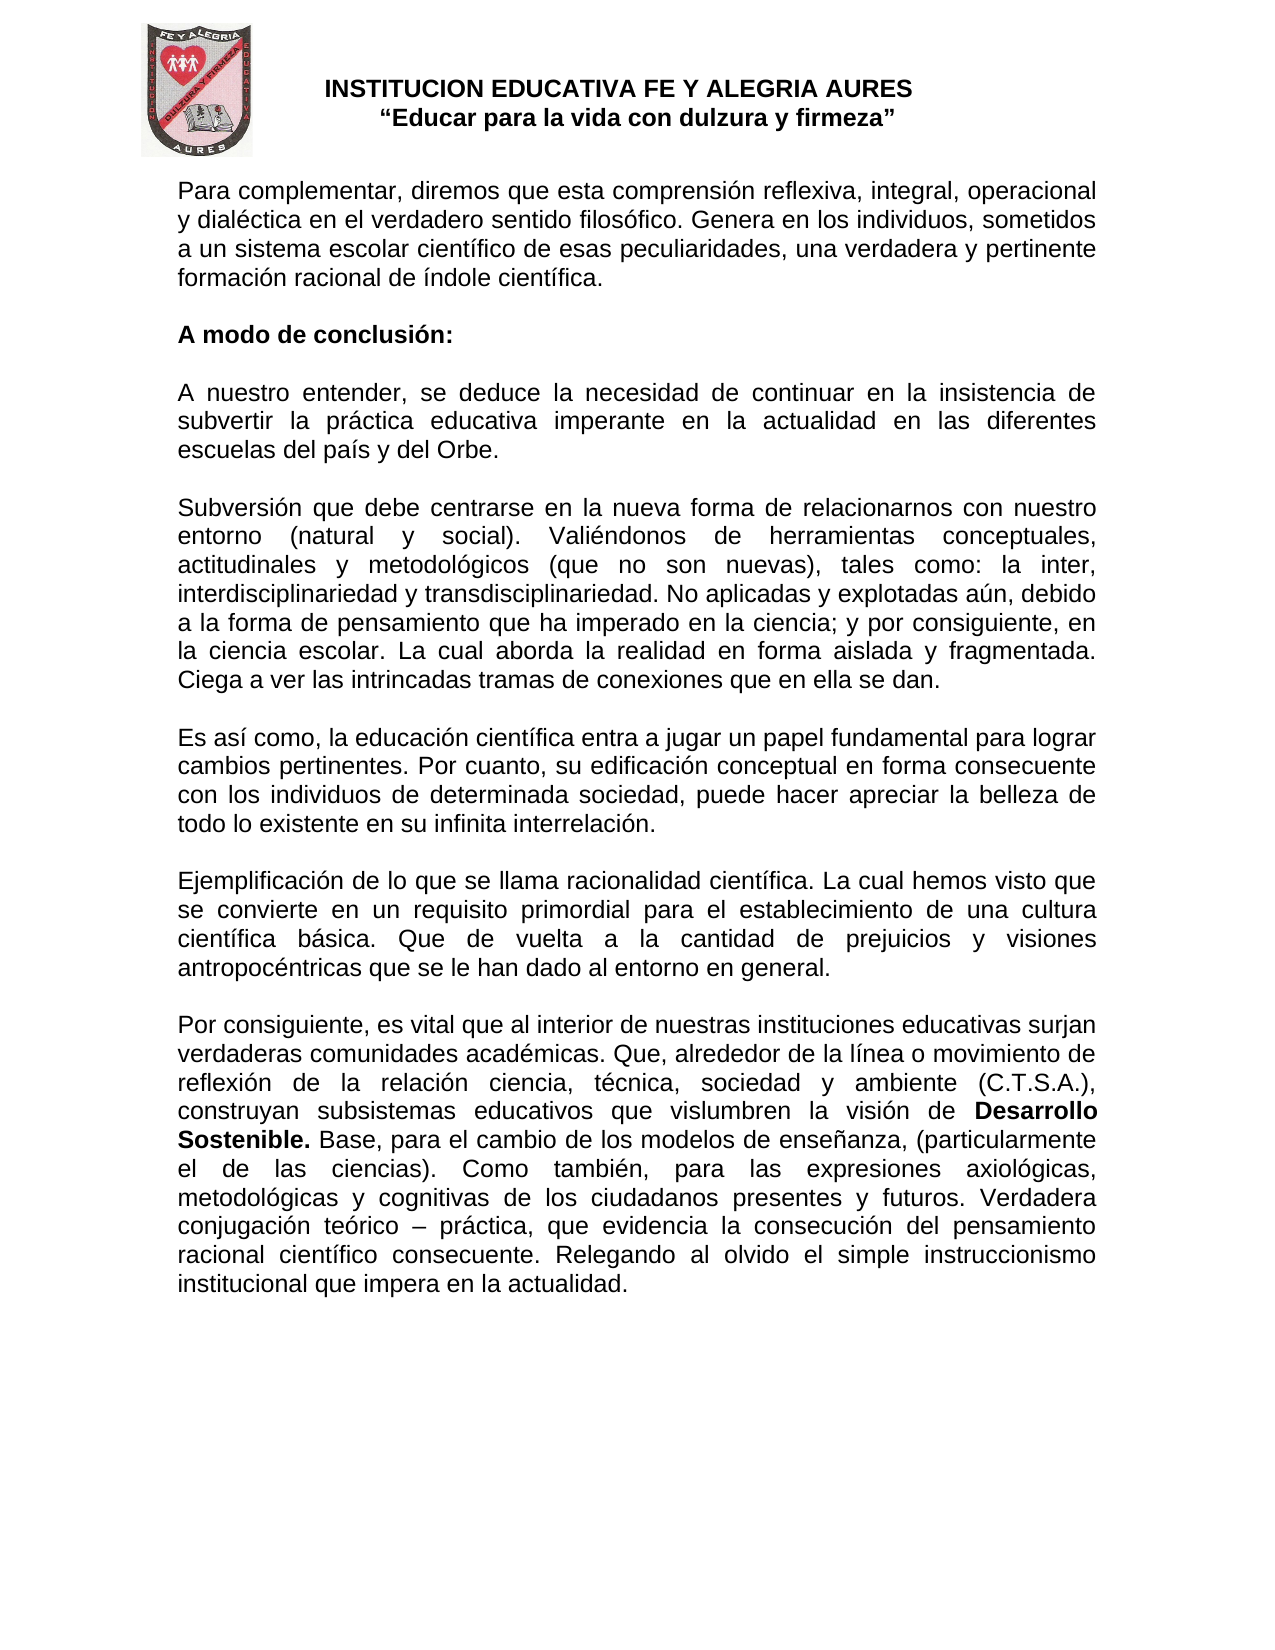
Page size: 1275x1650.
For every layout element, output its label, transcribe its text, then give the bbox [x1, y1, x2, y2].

text Es así como, la educación científica entra a jugar un papel fundamental para lograr cambios pertinentes. Por cuanto, su edificación conceptual en forma consecuente con los individuos de determinada sociedad, puede hacer apreciar la belleza de todo lo existente en su infinita interrelación. [177, 723, 1098, 838]
text Por consiguiente, es vital que al interior de nuestras instituciones educativas surjan verdaderas comunidades académicas. Que, alrededor de la línea o movimiento de reflexión de la relación ciencia, técnica, sociedad y ambiente (C.T.S.A.), construyan subsistemas educativos que vislumbren la visión de Desarrollo Sostenible. Base, para el cambio de los modelos de enseñanza, (particularmente el de las ciencias). Como también, para las expresiones axiológicas, metodológicas y cognitivas de los ciudadanos presentes y futuros. Verdadera conjugación teórico – práctica, que evidencia la consecución del pensamiento racional científico consecuente. Relegando al olvido el simple instruccionismo institucional que impera en la actualidad. [177, 1010, 1098, 1298]
text Subversión que debe centrarse en la nueva forma de relacionarnos con nuestro entorno (natural y social). Valiéndonos de herramientas conceptuales, actitudinales y metodológicos (que no son nuevas), tales como: la inter, interdisciplinariedad y transdisciplinariedad. No aplicadas y explotadas aún, debido a la forma de pensamiento que ha imperado en la ciencia; y por consiguiente, en la ciencia escolar. La cual aborda la realidad en forma aislada y fragmentada. Ciega a ver las intrincadas tramas de conexiones que en ella se dan. [177, 493, 1098, 694]
text Ejemplificación de lo que se llama racionalidad científica. La cual hemos visto que se convierte en un requisito primordial para el establecimiento de una cultura científica básica. Que de vuelta a la cantidad de prejuicios y visiones antropocéntricas que se le han dado al entorno en general. [177, 866, 1098, 981]
picture [140, 23, 253, 155]
text A modo de conclusión: [177, 320, 1098, 349]
text A nuestro entender, se deduce la necesidad de continuar en la insistencia de subvertir la práctica educativa imperante en la actualidad en las diferentes escuelas del país y del Orbe. [177, 378, 1098, 464]
text Para complementar, diremos que esta comprensión reflexiva, integral, operacional y dialéctica en el verdadero sentido filosófico. Genera en los individuos, sometidos a un sistema escolar científico de esas peculiaridades, una verdadera y pertinente formación racional de índole científica. [177, 176, 1098, 291]
